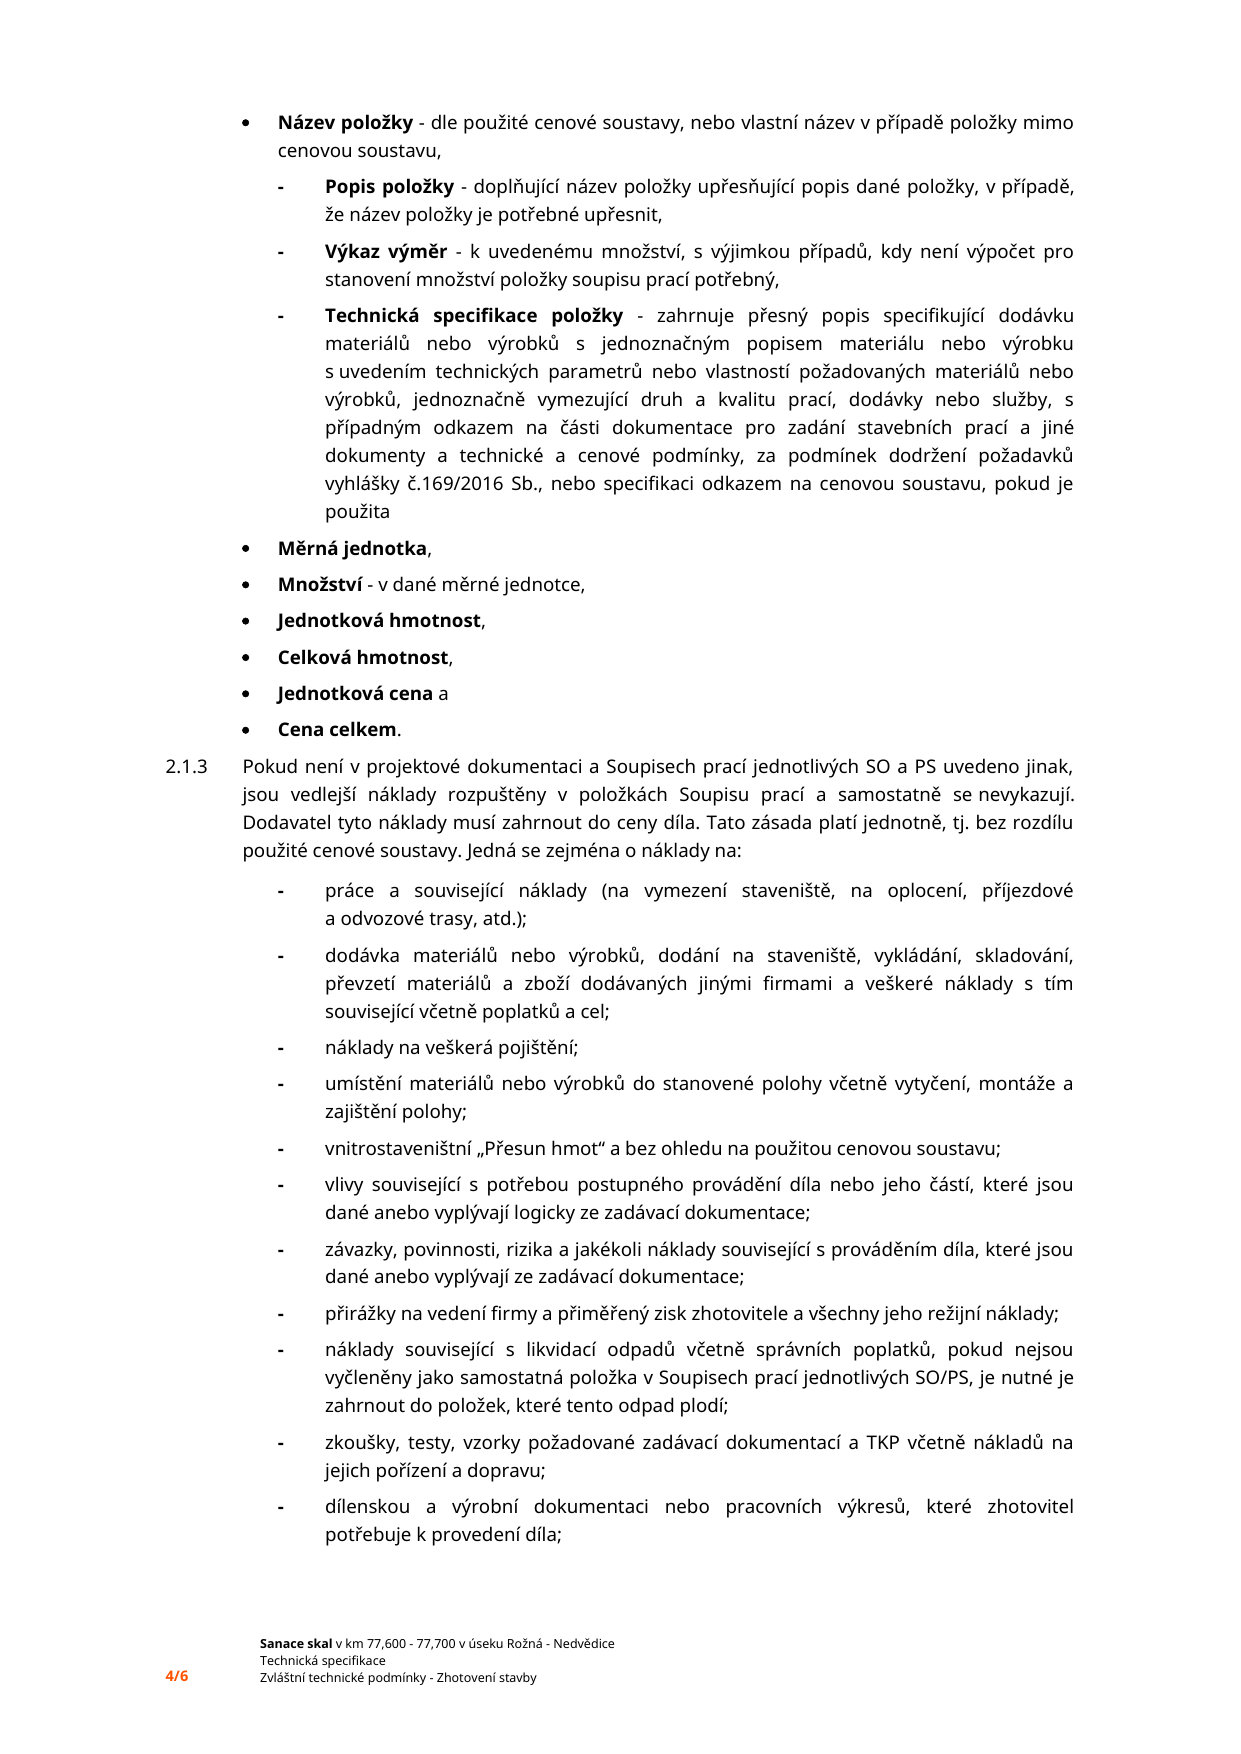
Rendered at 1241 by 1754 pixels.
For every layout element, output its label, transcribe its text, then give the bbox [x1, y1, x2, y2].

text Název položky - dle použité cenové soustavy, nebo vlastní název v případě položky mimo cenovou soustavu, [242, 109, 1075, 163]
text Pokud není v projektové dokumentaci a Soupisech prací jednotlivých SO a PS uvedeno jinak, jsou vedlejší náklady rozpuštěny v položkách Soupisu prací a samostatně se nevykazují. Dodavatel tyto náklady musí zahrnout do ceny díla. Tato zásada platí jednotně, tj. bez rozdílu použité cenové soustavy. Jedná se zejména o náklady na: [165, 753, 1075, 863]
text Technická specifikace položky - zahrnuje přesný popis specifikující dodávku materiálů nebo výrobků s jednoznačným popisem materiálu nebo výrobku s uvedením technických parametrů nebo vlastností požadovaných materiálů nebo výrobků, jednoznačně vymezující druh a kvalitu prací, dodávky nebo služby, s případným odkazem na části dokumentace pro zadání stavebních prací a jiné dokumenty a technické a cenové podmínky, za podmínek dodržení požadavků vyhlášky č.169/2016 Sb., nebo specifikaci odkazem na cenovou soustavu, pokud je použita [278, 302, 1075, 524]
text náklady na veškerá pojištění; [278, 1034, 1075, 1060]
text Množství - v dané měrné jednotce, [242, 571, 1075, 597]
text zkoušky, testy, vzorky požadované zadávací dokumentací a TKP včetně nákladů na jejich pořízení a dopravu; [278, 1429, 1075, 1482]
text Výkaz výměr - k uvedenému množství, s výjimkou případů, kdy není výpočet pro stanovení množství položky soupisu prací potřebný, [278, 238, 1075, 292]
text práce a související náklady (na vymezení staveniště, na oplocení, příjezdové a odvozové trasy, atd.); [278, 878, 1075, 931]
text dílenskou a výrobní dokumentaci nebo pracovních výkresů, které zhotovitel potřebuje k provedení díla; [278, 1493, 1075, 1547]
text Popis položky - doplňující název položky upřesňující popis dané položky, v případě, že název položky je potřebné upřesnit, [278, 174, 1075, 227]
text vlivy související s potřebou postupného provádění díla nebo jeho částí, které jsou dané anebo vyplývají logicky ze zadávací dokumentace; [278, 1171, 1075, 1225]
text přirážky na vedení firmy a přiměřený zisk zhotovitele a všechny jeho režijní náklady; [278, 1300, 1075, 1326]
text náklady související s likvidací odpadů včetně správních poplatků, pokud nejsou vyčleněny jako samostatná položka v Soupisech prací jednotlivých SO/PS, je nutné je zahrnout do položek, které tento odpad plodí; [278, 1337, 1075, 1418]
text Jednotková cena a [242, 680, 1075, 706]
text závazky, povinnosti, rizika a jakékoli náklady související s prováděním díla, které jsou dané anebo vyplývají ze zadávací dokumentace; [278, 1236, 1075, 1289]
text vnitrostaveništní „Přesun hmot“ a bez ohledu na použitou cenovou soustavu; [278, 1135, 1075, 1161]
text Jednotková hmotnost, [242, 608, 1075, 633]
text umístění materiálů nebo výrobků do stanovené polohy včetně vytyčení, montáže a zajištění polohy; [278, 1071, 1075, 1124]
text Celková hmotnost, [242, 644, 1075, 669]
text Měrná jednotka, [242, 535, 1075, 560]
text dodávka materiálů nebo výrobků, dodání na staveniště, vykládání, skladování, převzetí materiálů a zboží dodávaných jinými firmami a veškeré náklady s tím související včetně poplatků a cel; [278, 942, 1075, 1023]
text Cena celkem. [242, 717, 1075, 742]
